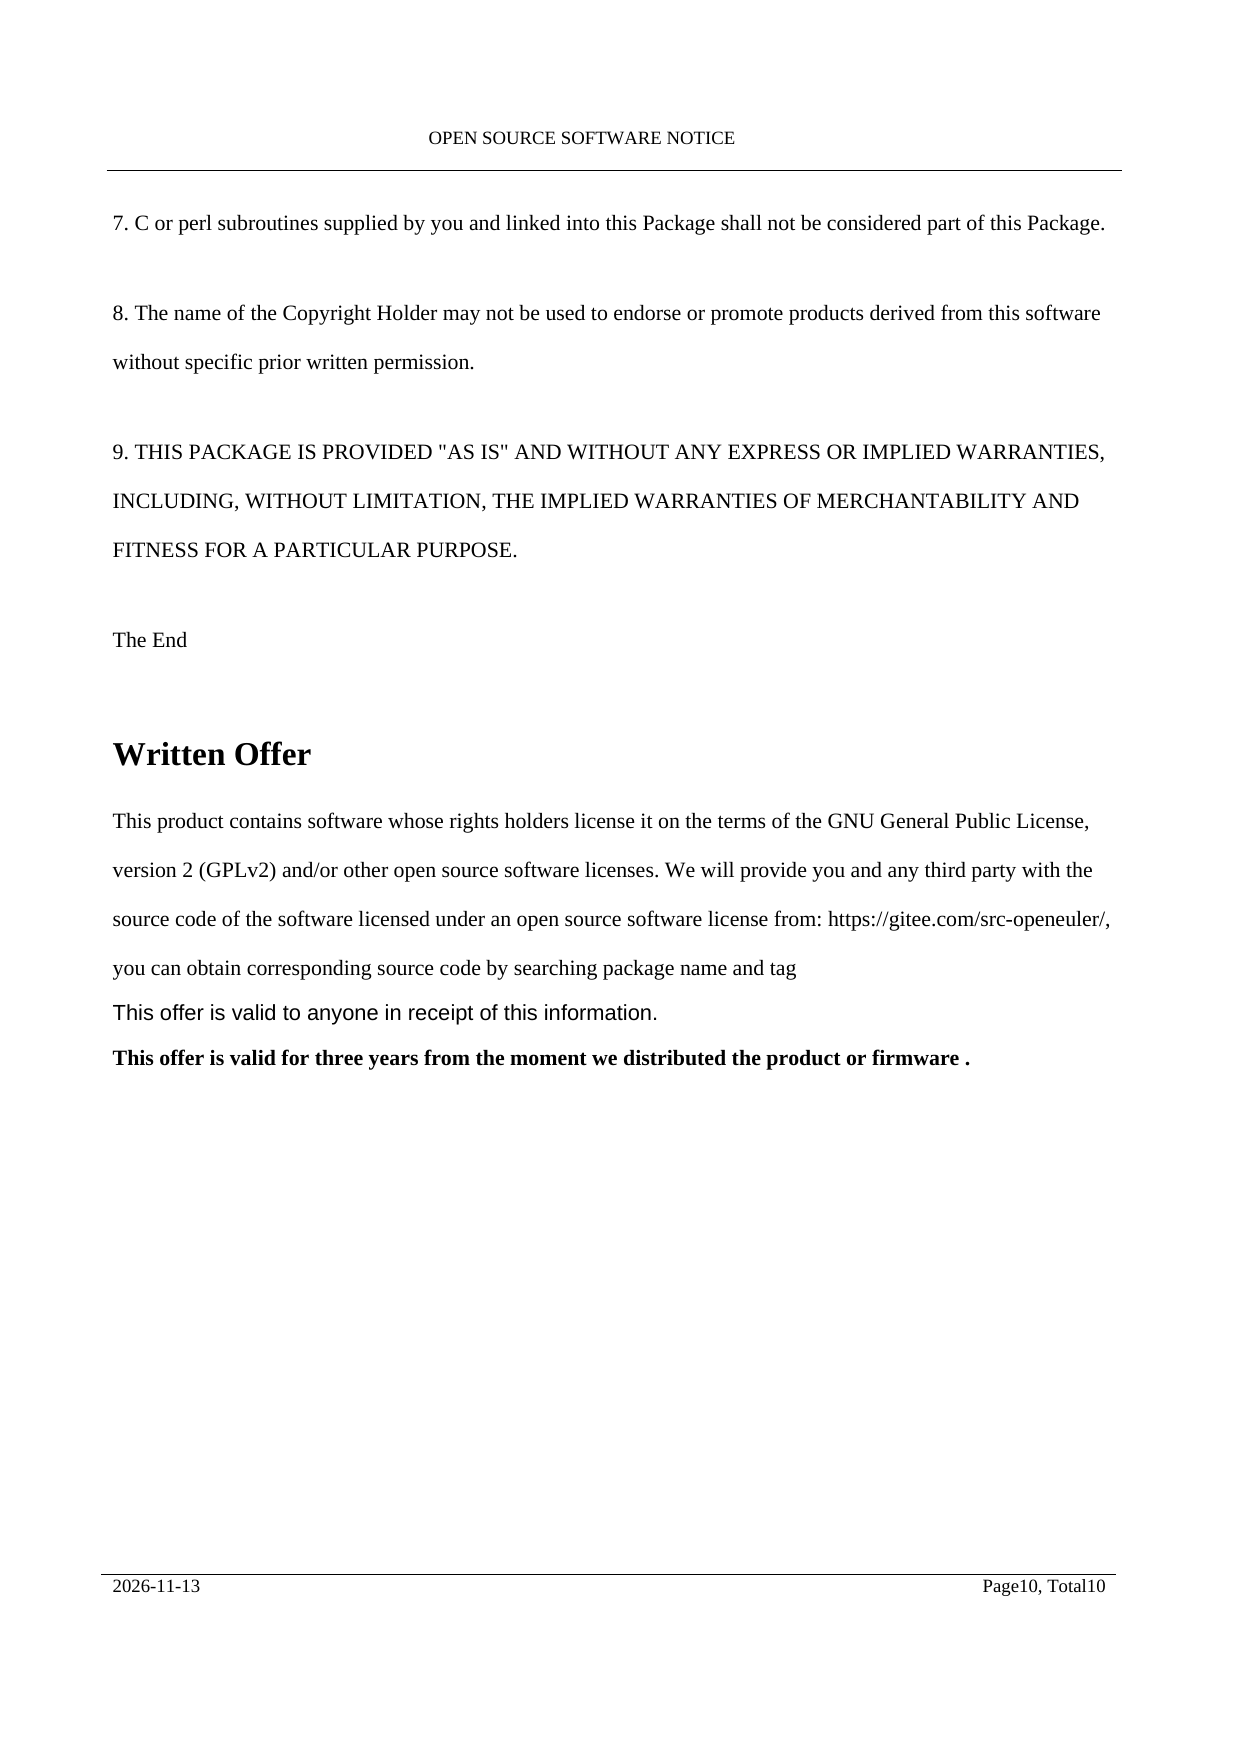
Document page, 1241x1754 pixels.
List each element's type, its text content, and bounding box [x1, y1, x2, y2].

text 8. The name of the Copyright Holder may not be used to endorse or promote products derived from this software without specific prior written permission. [112, 297, 1128, 378]
text This offer is valid for three years from the moment we distributed the product or firmware . [112, 1041, 1128, 1074]
text The End [112, 623, 1128, 704]
text This offer is valid to anyone in receipt of this information. [112, 996, 1128, 1029]
text Written Offer [112, 721, 1128, 786]
text 9. THIS PACKAGE IS PROVIDED "AS IS" AND WITHOUT ANY EXPRESS OR IMPLIED WARRANTIES, INCLUDING, WITHOUT LIMITATION, THE IMPLIED WARRANTIES OF MERCHANTABILITY AND FITNESS FOR A PARTICULAR PURPOSE. [112, 436, 1128, 566]
text This product contains software whose rights holders license it on the terms of the GNU General Public License, version 2 (GPLv2) and/or other open source software licenses. We will provide you and any third party with the source code of the software licensed under an open source software license from: https://gitee.com/src-openeuler/, you can obtain corresponding source code by searching package name and tag [112, 805, 1128, 984]
text 7. C or perl subroutines supplied by you and linked into this Package shall not be considered part of this Package. [112, 206, 1128, 239]
